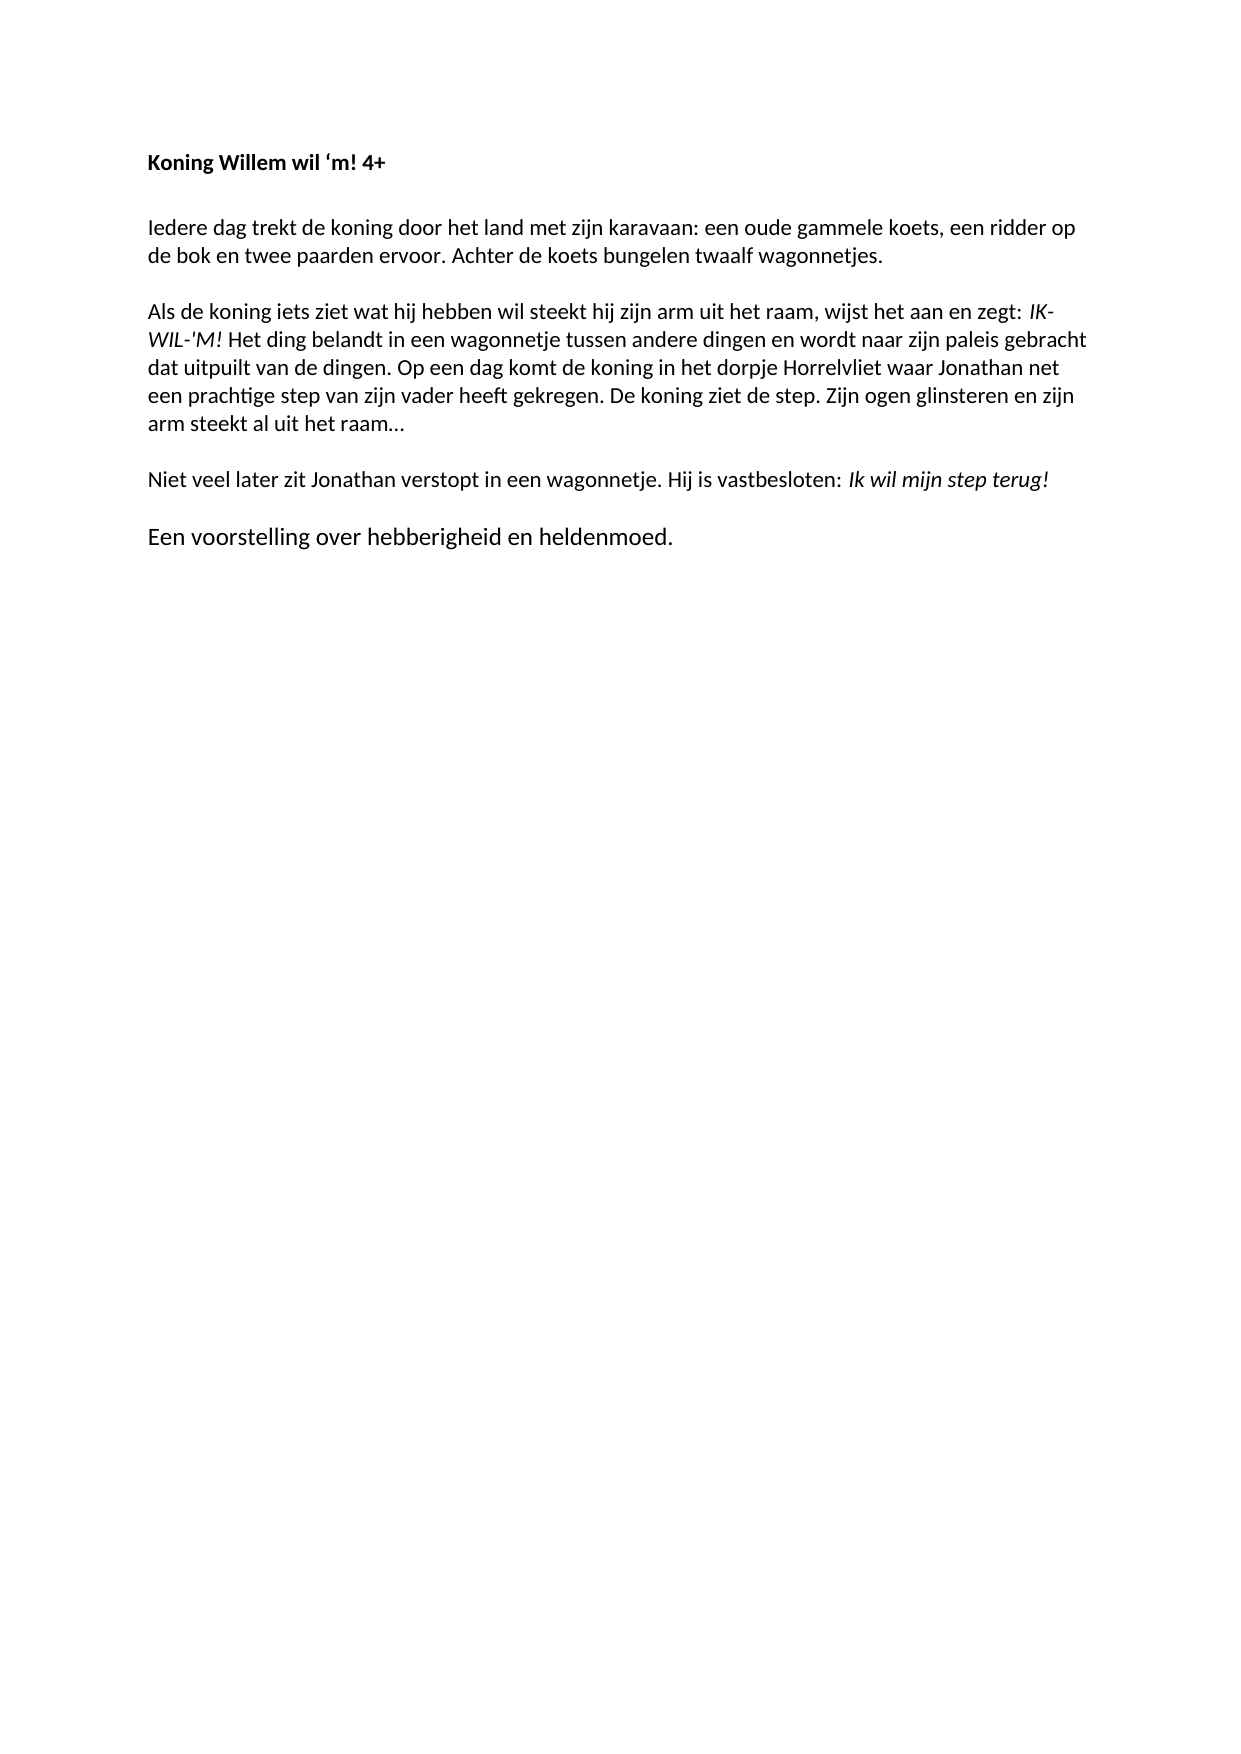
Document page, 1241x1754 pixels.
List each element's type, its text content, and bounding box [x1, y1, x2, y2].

text Als de koning iets ziet wat hij hebben wil steekt hij zijn arm uit het raam, wijst het aan en zegt: IK-WIL-'M! Het ding belandt in een wagonnetje tussen andere dingen en wordt naar zijn paleis gebracht dat uitpuilt van de dingen. Op een dag komt de koning in het dorpje Horrelvliet waar Jonathan net een prachtige step van zijn vader heeft gekregen. De koning ziet de step. Zijn ogen glinsteren en zijn arm steekt al uit het raam… [148, 297, 1093, 437]
text Iedere dag trekt de koning door het land met zijn karavaan: een oude gammele koets, een ridder op de bok en twee paarden ervoor. Achter de koets bungelen twaalf wagonnetjes. [148, 213, 1093, 269]
text Koning Willem wil ‘m! 4+ [148, 148, 1093, 176]
text Niet veel later zit Jonathan verstopt in een wagonnetje. Hij is vastbesloten: Ik wil mijn step terug! Een voorstelling over hebberigheid en heldenmoed. [148, 465, 1093, 552]
